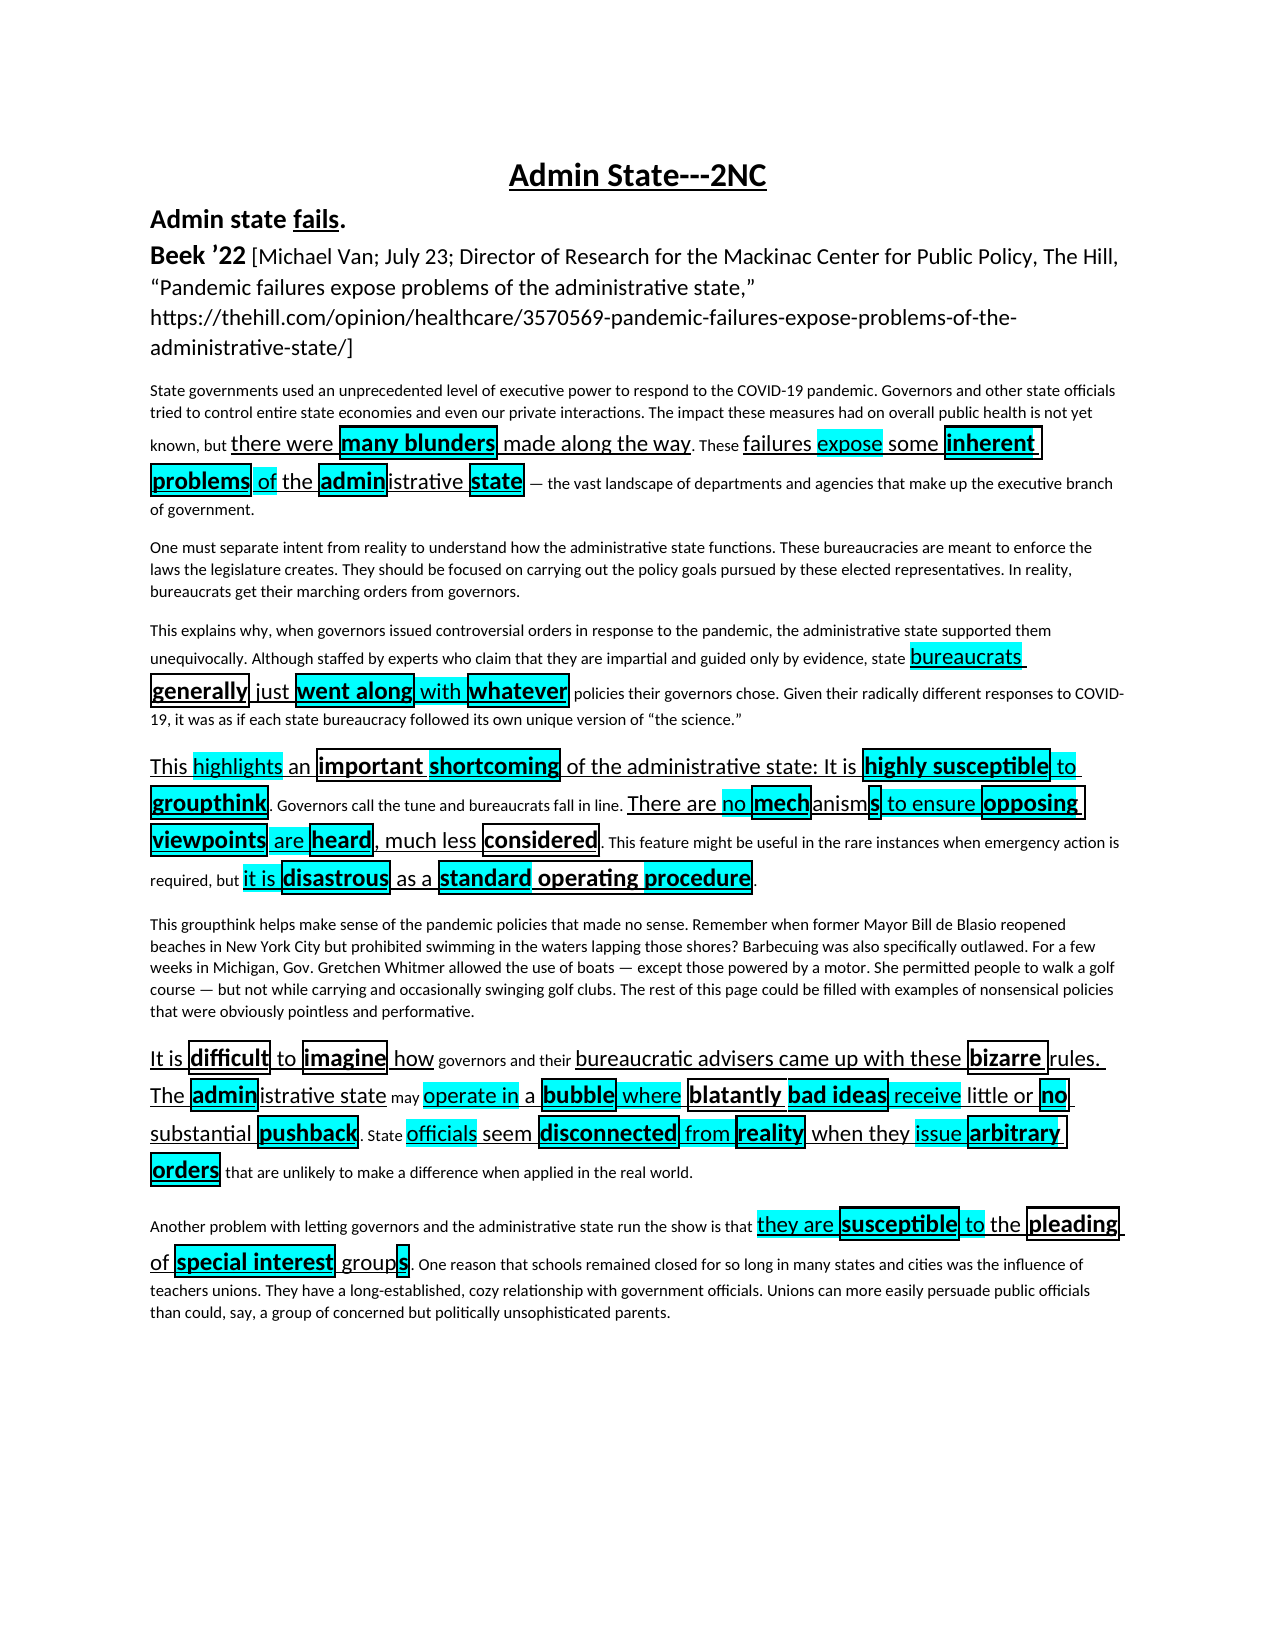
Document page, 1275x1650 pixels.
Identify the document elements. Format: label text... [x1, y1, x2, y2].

text Beek ’22 [Michael Van; July 23; Director of Research for the Mackinac Center for Public Policy, The Hill, “Pandemic failures expose problems of the administrative state,” https://thehill.com/opinion/healthcare/3570569-pandemic-failures-expose-problems-of-the-administrative-state/] [150, 238, 1125, 362]
subtitle Admin state fails. [150, 202, 1125, 235]
subtitle Admin State---2NC [150, 154, 1125, 195]
text Another problem with letting governors and the administrative state run the show is that they are susceptible to the pleading of special interest groups. One reason that schools remained closed for so long in many states and cities was the influence of teachers unions. They have a long-established, cozy relationship with government officials. Unions can more easily persuade public officials than could, say, a group of concerned but politically unsophisticated parents. [150, 1206, 1125, 1322]
text State governments used an unprecedented level of executive power to respond to the COVID-19 pandemic. Governors and other state officials tried to control entire state economies and even our private interactions. The impact these measures had on overall public health is not yet known, but there were many blunders made along the way. These failures expose some inherent problems of the administrative state — the vast landscape of departments and agencies that make up the executive branch of government. [150, 380, 1125, 519]
text This explains why, when governors issued controversial orders in response to the pandemic, the administrative state supported them unequivocally. Although staffed by experts who claim that they are impartial and guided only by evidence, state bureaucrats generally just went along with whatever policies their governors chose. Given their radically different responses to COVID-19, it was as if each state bureaucracy followed its own unique version of “the science.” [150, 620, 1125, 729]
text This highlights an important shortcoming of the administrative state: It is highly susceptible to groupthink. Governors call the tune and bureaucrats fall in line. There are no mechanisms to ensure opposing viewpoints are heard, much less considered. This feature might be useful in the rare instances when emergency action is required, but it is disastrous as a standard operating procedure. [150, 748, 1125, 895]
text One must separate intent from reality to understand how the administrative state functions. These bureaucracies are meant to enforce the laws the legislature creates. They should be focused on carrying out the policy goals pursued by these elected representatives. In reality, bureaucrats get their marching orders from governors. [150, 537, 1125, 602]
text It is difficult to imagine how governors and their bureaucratic advisers came up with these bizarre rules. The administrative state may operate in a bubble where blatantly bad ideas receive little or no substantial pushback. State officials seem disconnected from reality when they issue arbitrary orders that are unlikely to make a difference when applied in the real world. [150, 1040, 1125, 1187]
text This groupthink helps make sense of the pandemic policies that made no sense. Remember when former Mayor Bill de Blasio reopened beaches in New York City but prohibited swimming in the waters lapping those shores? Barbecuing was also specifically outlawed. For a few weeks in Michigan, Gov. Gretchen Whitmer allowed the use of boats — except those powered by a motor. She permitted people to walk a golf course — but not while carrying and occasionally swinging golf clubs. The rest of this page could be filled with examples of nonsensical policies that were obviously pointless and performative. [150, 914, 1125, 1022]
